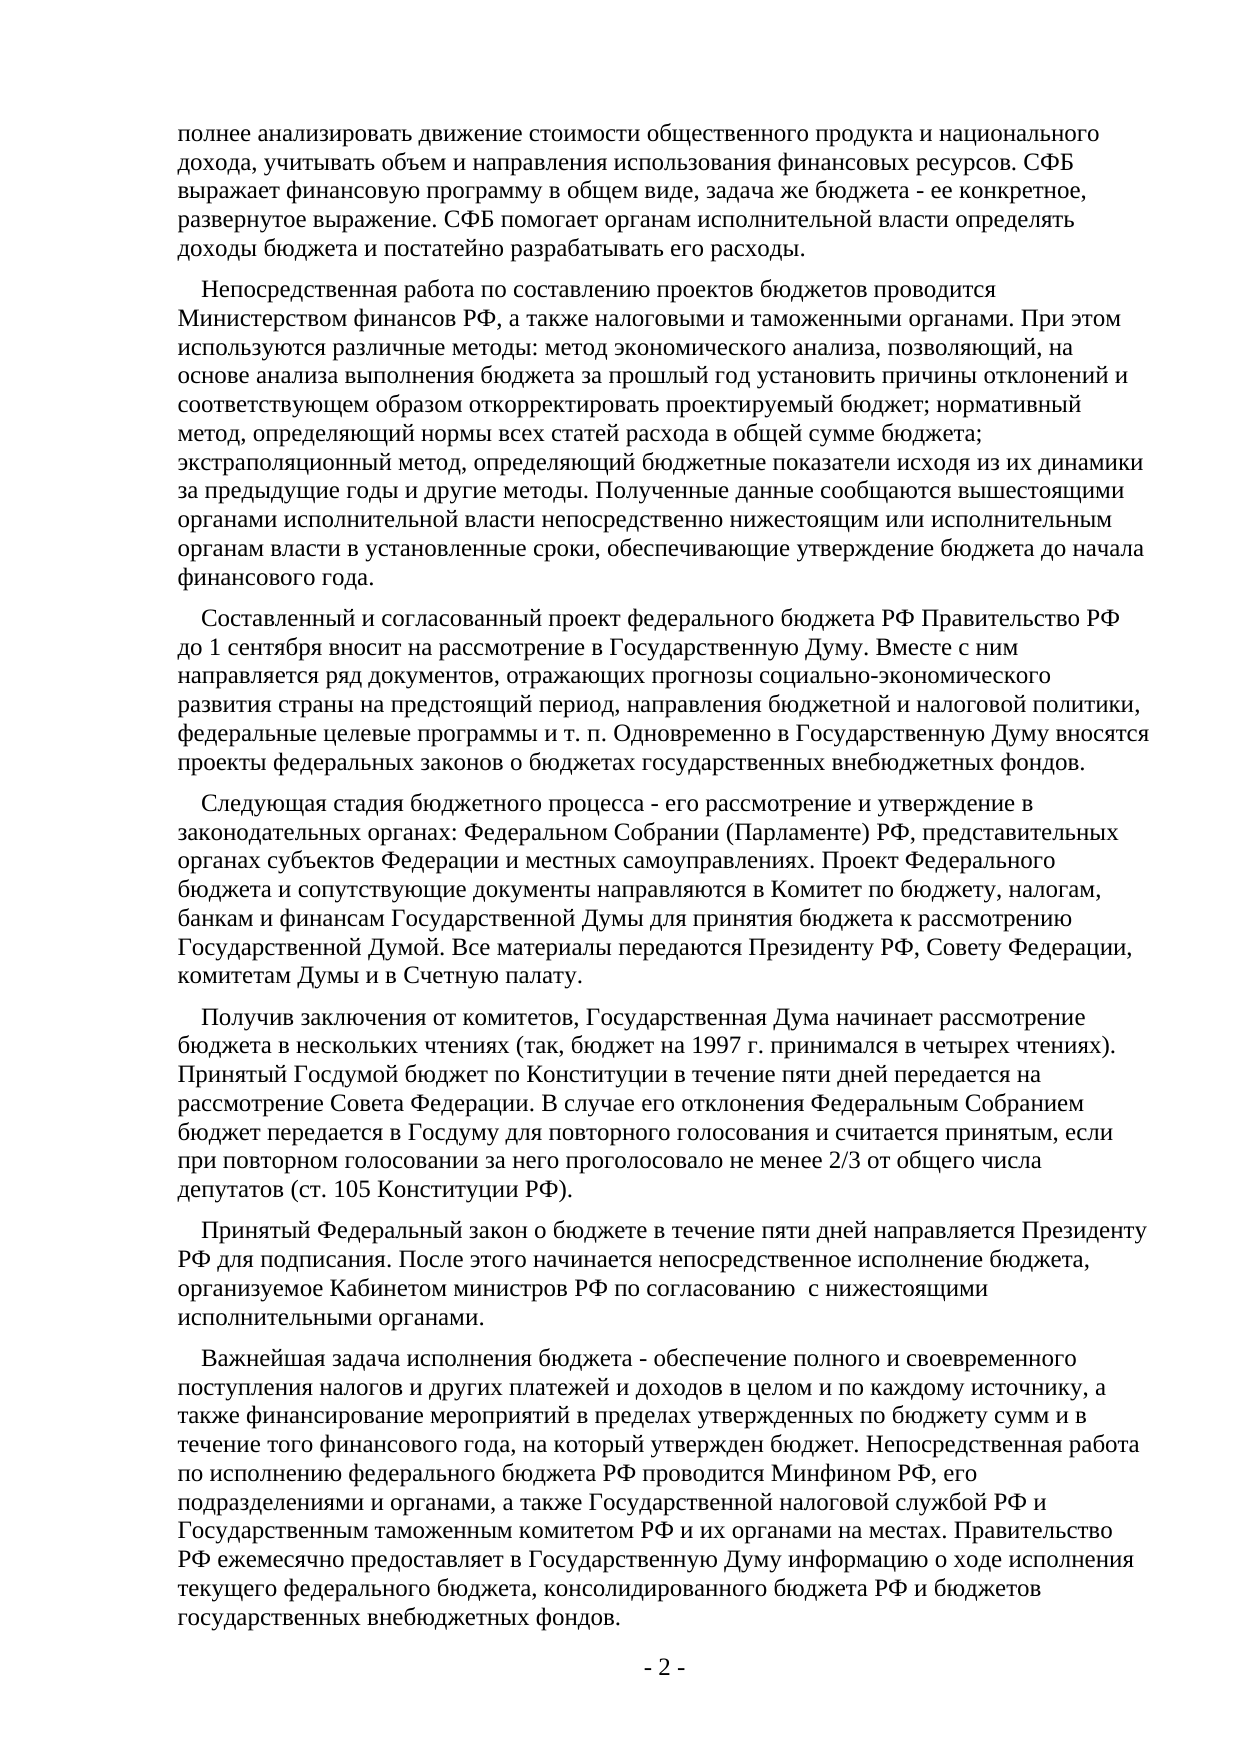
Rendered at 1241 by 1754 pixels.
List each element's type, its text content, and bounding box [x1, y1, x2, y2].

text Непосредственная работа по составлению проектов бюджетов проводится Министерством финансов РФ, а также налоговыми и таможенными органами. При этом используются различные методы: метод экономического анализа, позволяющий, на основе анализа выполнения бюджета за прошлый год установить причины отклонений и соответствующем образом откорректировать проектируемый бюджет; нормативный метод, определяющий нормы всех статей расхода в общей сумме бюджета; экстраполяционный метод, определяющий бюджетные показатели исходя из их динамики за предыдущие годы и другие методы. Полученные данные сообщаются вышестоящими органами исполнительной власти непосредственно нижестоящим или исполнительным органам власти в установленные сроки, обеспечивающие утверждение бюджета до начала финансового года. [177, 274, 1152, 591]
text Следующая стадия бюджетного процесса - его рассмотрение и утверждение в законодательных органах: Федеральном Собрании (Парламенте) РФ, представительных органах субъектов Федерации и местных самоуправлениях. Проект Федерального бюджета и сопутствующие документы направляются в Комитет по бюджету, налогам, банкам и финансам Государственной Думы для принятия бюджета к рассмотрению Государственной Думой. Все материалы передаются Президенту РФ, Совету Федерации, комитетам Думы и в Счетную палату. [177, 788, 1152, 989]
text Принятый Федеральный закон о бюджете в течение пяти дней направляется Президенту РФ для подписания. После этого начинается непосредственное исполнение бюджета, организуемое Кабинетом министров РФ по согласованию с нижестоящими исполнительными органами. [177, 1216, 1152, 1331]
text Получив заключения от комитетов, Государственная Дума начинает рассмотрение бюджета в нескольких чтениях (так, бюджет на 1997 г. принимался в четырех чтениях). Принятый Госдумой бюджет по Конституции в течение пяти дней передается на рассмотрение Совета Федерации. В случае его отклонения Федеральным Собранием бюджет передается в Госдуму для повторного голосования и считается принятым, если при повторном голосовании за него проголосовало не менее 2/3 от общего числа депутатов (ст. 105 Конституции РФ). [177, 1002, 1152, 1203]
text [177, 118, 1152, 262]
text Важнейшая задача исполнения бюджета - обеспечение полного и своевременного поступления налогов и других платежей и доходов в целом и по каждому источнику, а также финансирование мероприятий в пределах утвержденных по бюджету сумм и в течение того финансового года, на который утвержден бюджет. Непосредственная работа по исполнению федерального бюджета РФ проводится Минфином РФ, его подразделениями и органами, а также Государственной налоговой службой РФ и Государственным таможенным комитетом РФ и их органами на местах. Правительство РФ ежемесячно предоставляет в Государственную Думу информацию о ходе исполнения текущего федерального бюджета, консолидированного бюджета РФ и бюджетов государственных внебюджетных фондов. [177, 1343, 1152, 1631]
text Составленный и согласованный проект федерального бюджета РФ Правительство РФ до 1 сентября вносит на рассмотрение в Государственную Думу. Вместе с ним направляется ряд документов, отражающих прогнозы социально-экономического развития страны на предстоящий период, направления бюджетной и налоговой политики, федеральные целевые программы и т. п. Одновременно в Государственную Думу вносятся проекты федеральных законов о бюджетах государственных внебюджетных фондов. [177, 603, 1152, 776]
